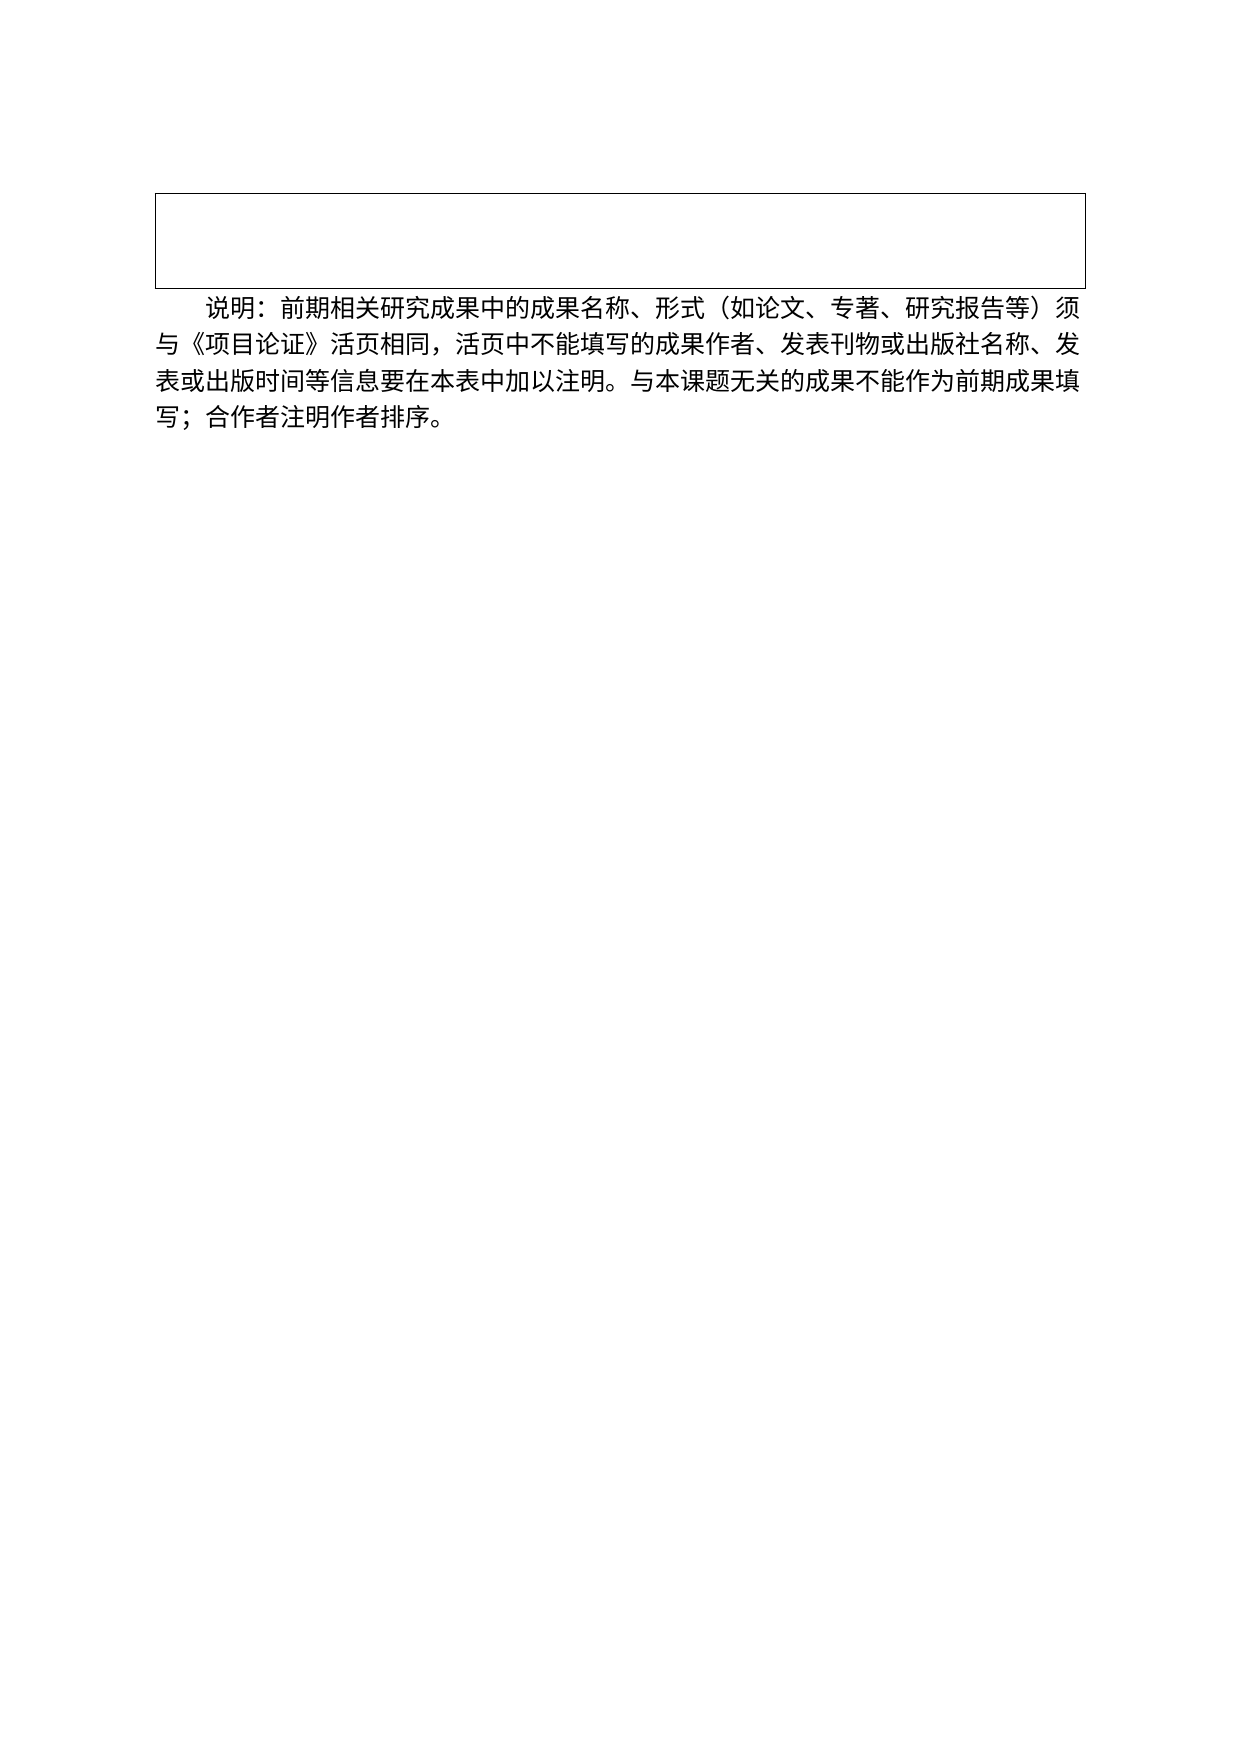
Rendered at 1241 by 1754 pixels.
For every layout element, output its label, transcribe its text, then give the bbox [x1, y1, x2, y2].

text 说明：前期相关研究成果中的成果名称、形式（如论文、专著、研究报告等）须与《项目论证》活页相同，活页中不能填写的成果作者、发表刊物或出版社名称、发表或出版时间等信息要在本表中加以注明。与本课题无关的成果不能作为前期成果填写；合作者注明作者排序。 [155, 289, 1085, 434]
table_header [156, 194, 1085, 288]
